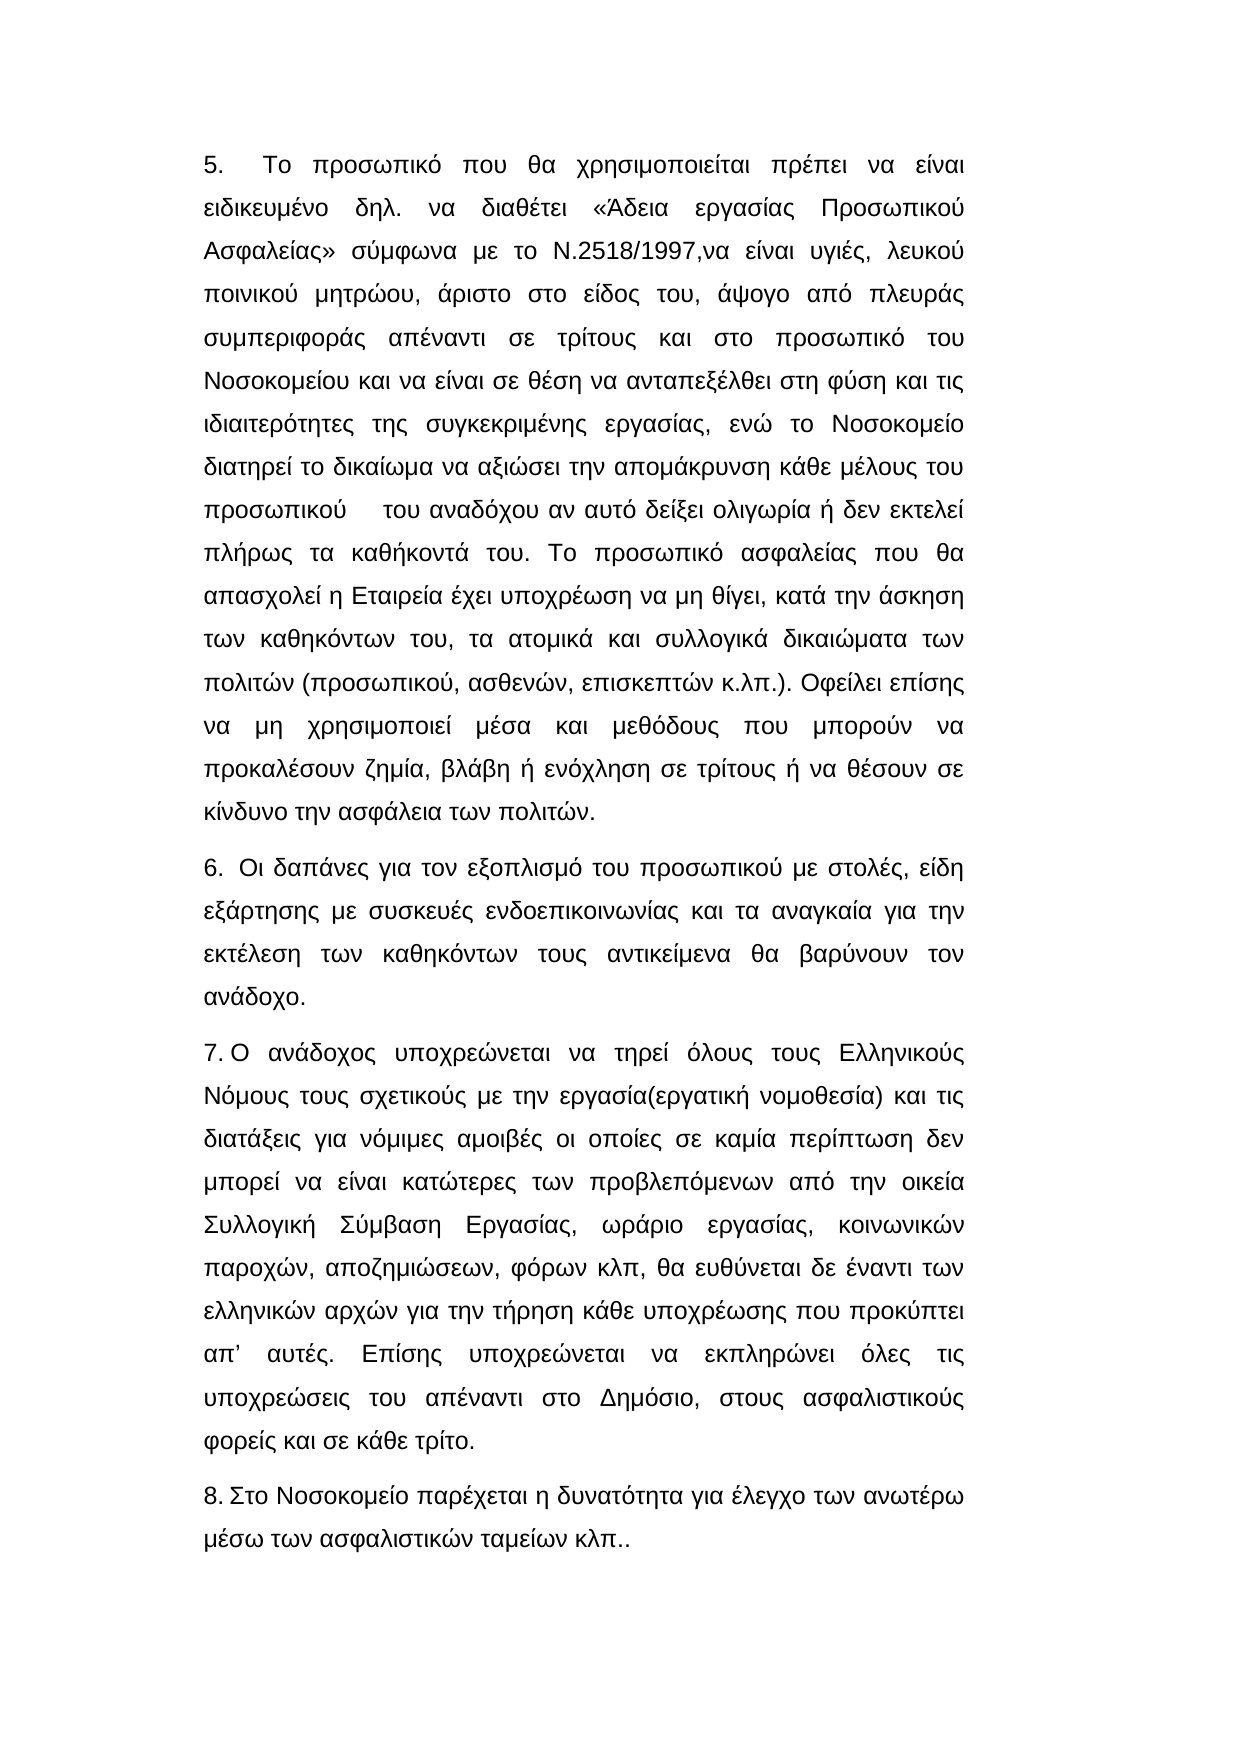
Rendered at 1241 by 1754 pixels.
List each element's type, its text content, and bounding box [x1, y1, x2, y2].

list Στο Νοσοκομείο παρέχεται η δυνατότητα για έλεγχο των ανωτέρω μέσω των ασφαλιστικών ταμείων κλπ.. [203, 1481, 965, 1553]
list Οι δαπάνες για τον εξοπλισμό του προσωπικού με στολές, είδη εξάρτησης με συσκευές ενδοεπικοινωνίας και τα αναγκαία για την εκτέλεση των καθηκόντων τους αντικείμενα θα βαρύνουν τον ανάδοχο. [203, 853, 965, 1011]
list Ο ανάδοχος υποχρεώνεται να τηρεί όλους τους Ελληνικούς Νόμους τους σχετικούς με την εργασία(εργατική νομοθεσία) και τις διατάξεις για νόμιμες αμοιβές οι οποίες σε καμία περίπτωση δεν μπορεί να είναι κατώτερες των προβλεπόμενων από την οικεία Συλλογική Σύμβαση Εργασίας, ωράριο εργασίας, κοινωνικών παροχών, αποζημιώσεων, φόρων κλπ, θα ευθύνεται δε έναντι των ελληνικών αρχών για την τήρηση κάθε υποχρέωσης που προκύπτει απ’ αυτές. Επίσης υποχρεώνεται να εκπληρώνει όλες τις υποχρεώσεις του απέναντι στο Δημόσιο, στους ασφαλιστικούς φορείς και σε κάθε τρίτο. [203, 1038, 965, 1454]
list Το προσωπικό που θα χρησιμοποιείται πρέπει να είναι ειδικευμένο δηλ. να διαθέτει «Άδεια εργασίας Προσωπικού Ασφαλείας» σύμφωνα με το Ν.2518/1997,να είναι υγιές, λευκού ποινικού μητρώου, άριστο στο είδος του, άψογο από πλευράς συμπεριφοράς απέναντι σε τρίτους και στο προσωπικό του Νοσοκομείου και να είναι σε θέση να ανταπεξέλθει στη φύση και τις ιδιαιτερότητες της συγκεκριμένης εργασίας, ενώ το Νοσοκομείο διατηρεί το δικαίωμα να αξιώσει την απομάκρυνση κάθε μέλους του προσωπικού του αναδόχου αν αυτό δείξει ολιγωρία ή δεν εκτελεί πλήρως τα καθήκοντά του. Το προσωπικό ασφαλείας που θα απασχολεί η Εταιρεία έχει υποχρέωση να μη θίγει, κατά την άσκηση των καθηκόντων του, τα ατομικά και συλλογικά δικαιώματα των πολιτών (προσωπικού, ασθενών, επισκεπτών κ.λπ.). Οφείλει επίσης να μη χρησιμοποιεί μέσα και μεθόδους που μπορούν να προκαλέσουν ζημία, βλάβη ή ενόχληση σε τρίτους ή να θέσουν σε κίνδυνο την ασφάλεια των πολιτών. [203, 150, 965, 826]
